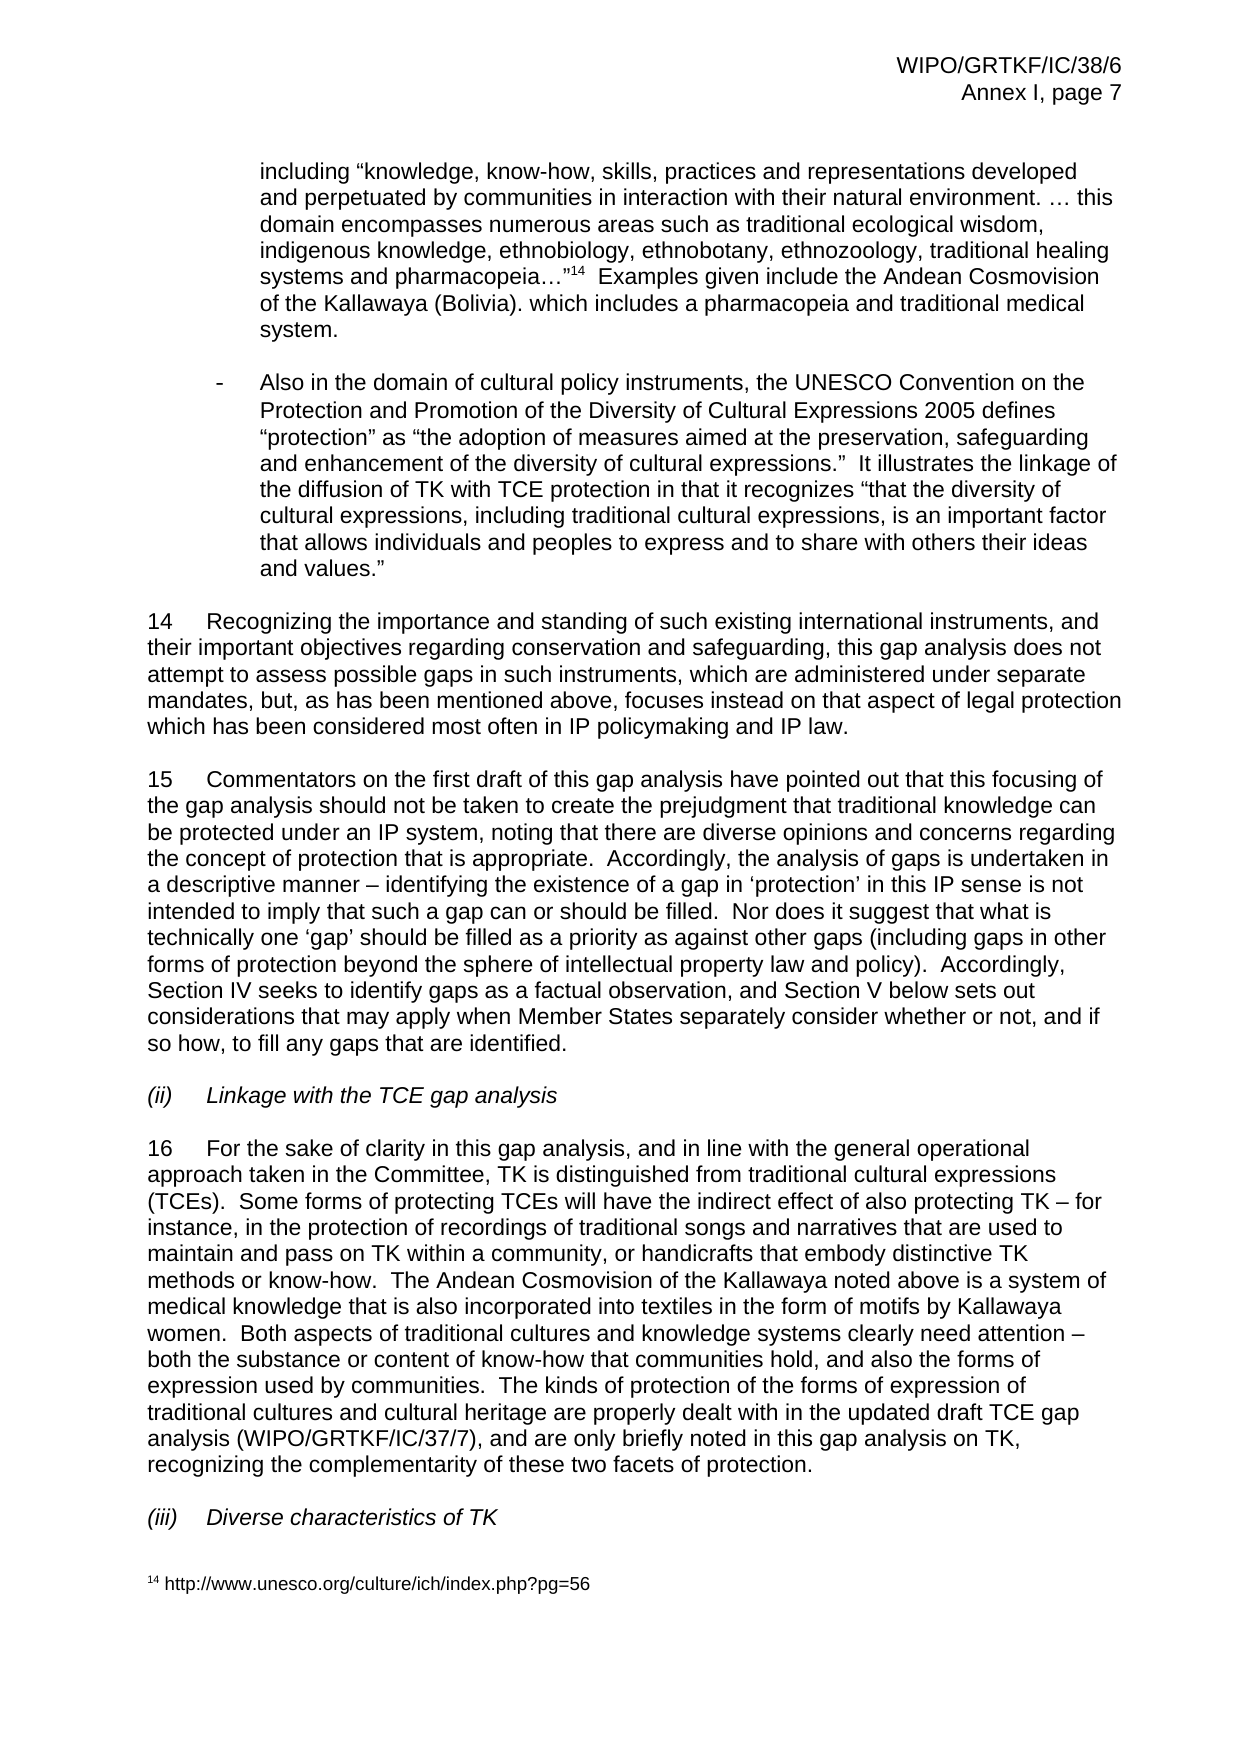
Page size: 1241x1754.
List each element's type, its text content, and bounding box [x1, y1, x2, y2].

text For the sake of clarity in this gap analysis, and in line with the general operational approach taken in the Committee, TK is distinguished from traditional cultural expressions (TCEs). Some forms of protecting TCEs will have the indirect effect of also protecting TK – for instance, in the protection of recordings of traditional songs and narratives that are used to maintain and pass on TK within a community, or handicrafts that embody distinctive TK methods or know-how. The Andean Cosmovision of the Kallawaya noted above is a system of medical knowledge that is also incorporated into textiles in the form of motifs by Kallawaya women. Both aspects of traditional cultures and knowledge systems clearly need attention – both the substance or content of know-how that communities hold, and also the forms of expression used by communities. The kinds of protection of the forms of expression of traditional cultures and cultural heritage are properly dealt with in the updated draft TCE gap analysis (WIPO/GRTKF/IC/37/7), and are only briefly noted in this gap analysis on TK, recognizing the complementarity of these two facets of protection. [147, 1135, 1122, 1478]
text Commentators on the first draft of this gap analysis have pointed out that this focusing of the gap analysis should not be taken to create the prejudgment that traditional knowledge can be protected under an IP system, noting that there are diverse opinions and concerns regarding the concept of protection that is appropriate. Accordingly, the analysis of gaps is undertaken in a descriptive manner – identifying the existence of a gap in ‘protection’ in this IP sense is not intended to imply that such a gap can or should be filled. Nor does it suggest that what is technically one ‘gap’ should be filled as a priority as against other gaps (including gaps in other forms of protection beyond the sphere of intellectual property law and policy). Accordingly, Section IV seeks to identify gaps as a factual observation, and Section V below sets out considerations that may apply when Member States separately consider whether or not, and if so how, to fill any gaps that are identified. [147, 766, 1122, 1056]
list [213, 158, 1122, 342]
list Also in the domain of cultural policy instruments, the UNESCO Convention on the Protection and Promotion of the Diversity of Cultural Expressions 2005 defines “protection” as “the adoption of measures aimed at the preservation, safeguarding and enhancement of the diversity of cultural expressions.” It illustrates the linkage of the diffusion of TK with TCE protection in that it recognizes “that the diversity of cultural expressions, including traditional cultural expressions, is an important factor that allows individuals and peoples to express and to share with others their ideas and values.” [213, 369, 1122, 582]
text (iii) Diverse characteristics of TK [147, 1504, 1122, 1530]
text Recognizing the importance and standing of such existing international instruments, and their important objectives regarding conservation and safeguarding, this gap analysis does not attempt to assess possible gaps in such instruments, which are administered under separate mandates, but, as has been mentioned above, focuses instead on that aspect of legal protection which has been considered most often in IP policymaking and IP law. [147, 608, 1122, 740]
text (ii) Linkage with the TCE gap analysis [147, 1082, 1122, 1109]
